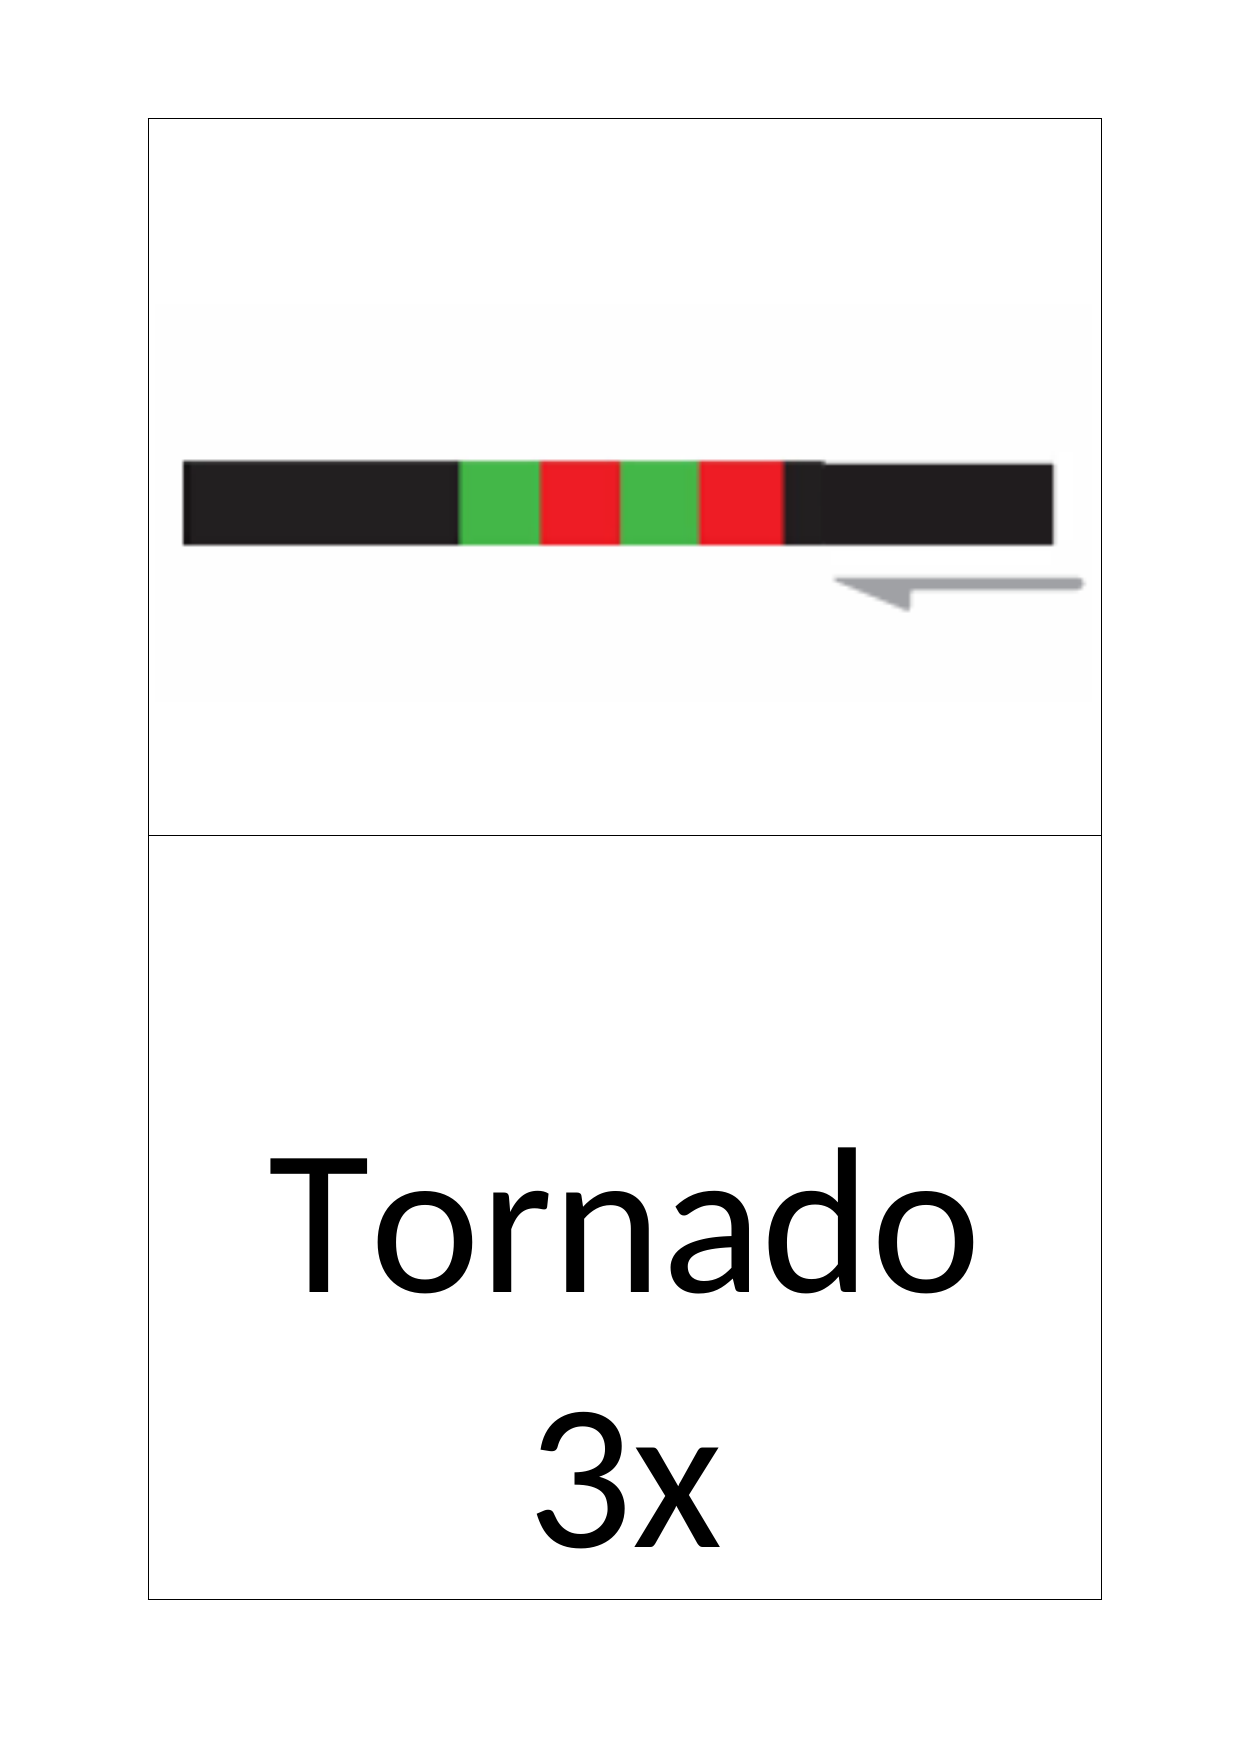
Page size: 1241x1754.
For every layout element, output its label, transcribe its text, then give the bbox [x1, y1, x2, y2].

table_cell Tornado 3x [149, 836, 1101, 1599]
table_cell [149, 119, 1101, 835]
